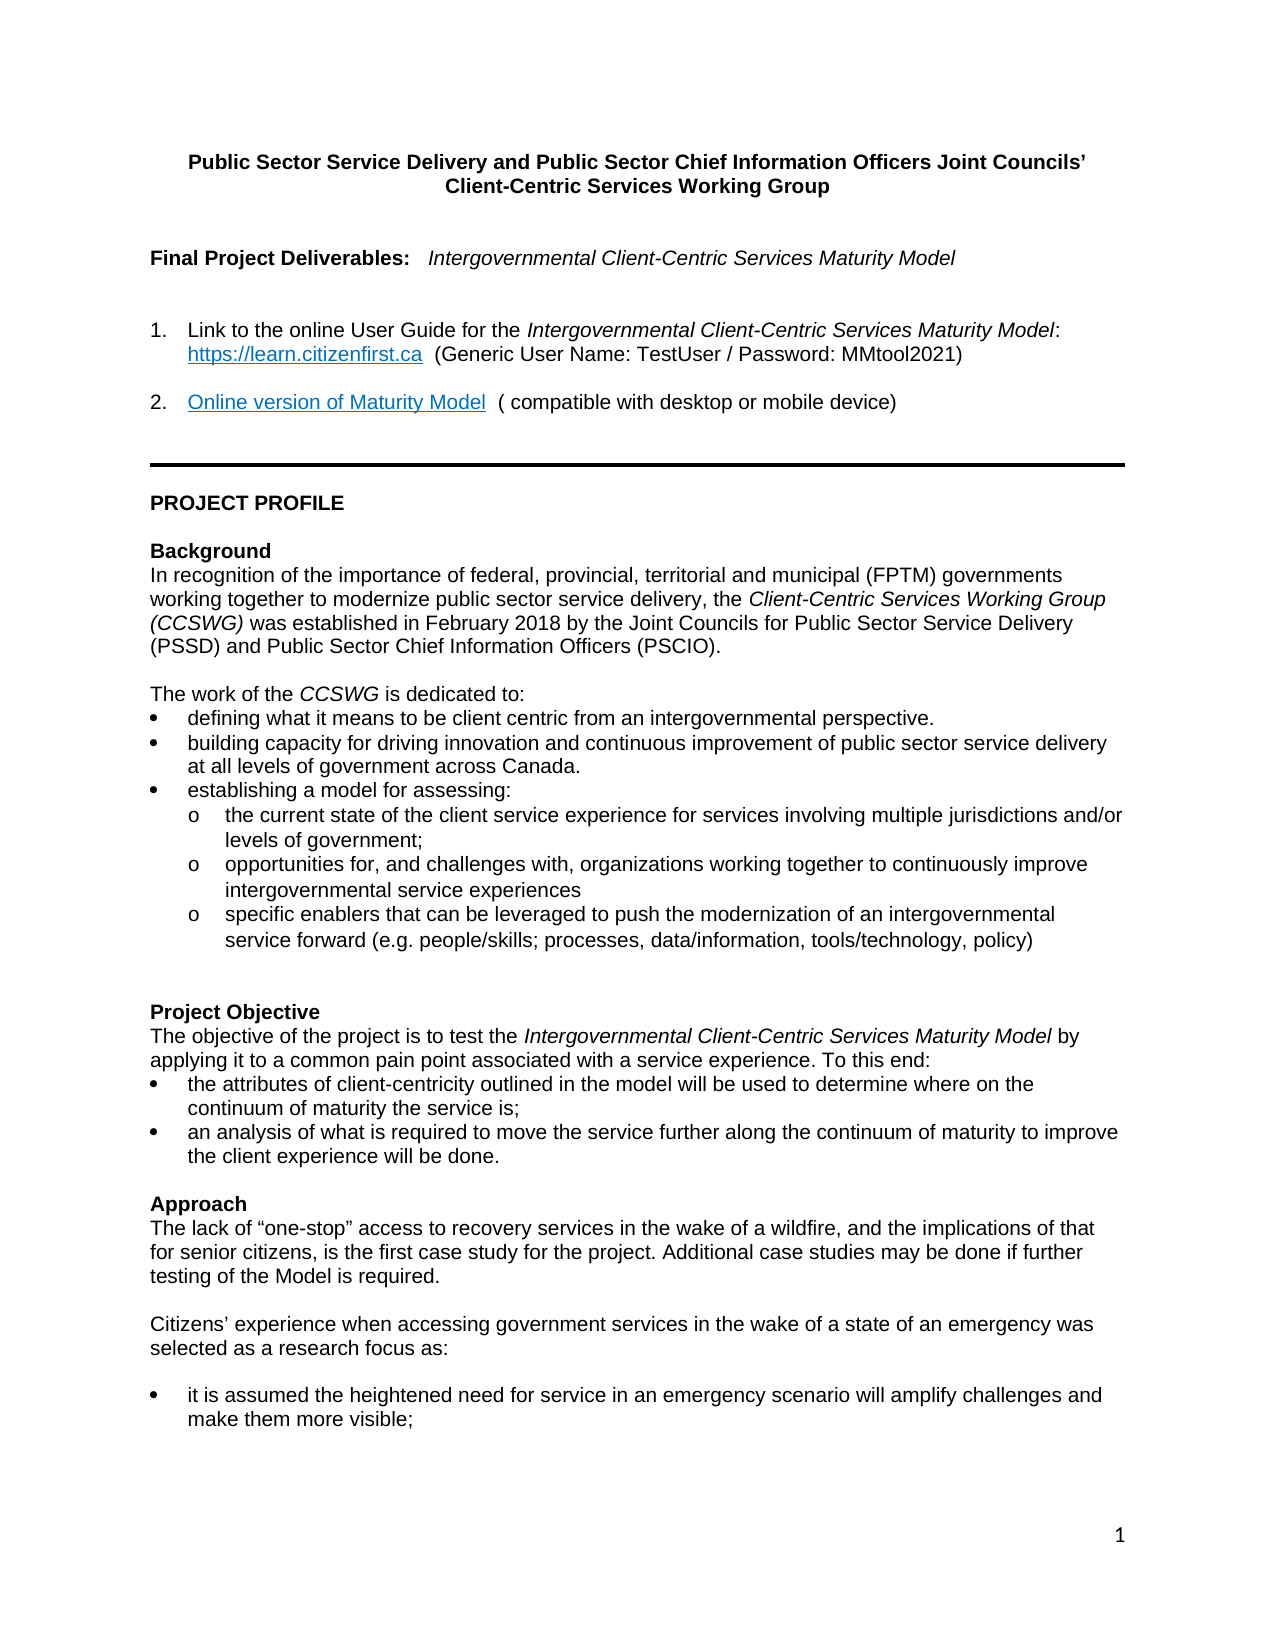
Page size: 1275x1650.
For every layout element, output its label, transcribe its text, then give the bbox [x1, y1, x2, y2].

list specific enablers that can be leveraged to push the modernization of an intergovernmental service forward (e.g. people/skills; processes, data/information, tools/technology, policy) [187, 902, 1125, 952]
list Link to the online User Guide for the Intergovernmental Client-Centric Services Maturity Model: https://learn.citizenfirst.ca (Generic User Name: TestUser / Password: MMtool2021) [150, 318, 1125, 366]
text The objective of the project is to test the Intergovernmental Client-Centric Services Maturity Model by applying it to a common pain point associated with a service experience. To this end: [150, 1024, 1125, 1072]
text Public Sector Service Delivery and Public Sector Chief Information Officers Joint Councils’ [150, 150, 1125, 174]
text Final Project Deliverables: Intergovernmental Client-Centric Services Maturity Model [150, 246, 1125, 270]
text The work of the CCSWG is dedicated to: [150, 682, 1125, 706]
list defining what it means to be client centric from an intergovernmental perspective. [150, 706, 1125, 730]
list establishing a model for assessing: [150, 778, 1125, 802]
text Background [150, 538, 1125, 562]
list the current state of the client service experience for services involving multiple jurisdictions and/or levels of government; [187, 802, 1125, 852]
text Client-Centric Services Working Group [150, 174, 1125, 198]
text Citizens’ experience when accessing government services in the wake of a state of an emergency was selected as a research focus as: [150, 1311, 1125, 1359]
list building capacity for driving innovation and continuous improvement of public sector service delivery at all levels of government across Canada. [150, 730, 1125, 778]
list it is assumed the heightened need for service in an emergency scenario will amplify challenges and make them more visible; [150, 1383, 1125, 1431]
list Online version of Maturity Model ( compatible with desktop or mobile device) [150, 389, 1125, 413]
text Project Objective [150, 1000, 1125, 1024]
text In recognition of the importance of federal, provincial, territorial and municipal (FPTM) governments working together to modernize public sector service delivery, the Client-Centric Services Working Group (CCSWG) was established in February 2018 by the Joint Councils for Public Sector Service Delivery (PSSD) and Public Sector Chief Information Officers (PSCIO). [150, 562, 1125, 658]
text PROJECT PROFILE [150, 491, 1125, 514]
text The lack of “one-stop” access to recovery services in the wake of a wildfire, and the implications of that for senior citizens, is the first case study for the project. Additional case studies may be done if further testing of the Model is required. [150, 1216, 1125, 1287]
text Approach [150, 1192, 1125, 1216]
list an analysis of what is required to move the service further along the continuum of maturity to improve the client experience will be done. [150, 1119, 1125, 1168]
list the attributes of client-centricity outlined in the model will be used to determine where on the continuum of maturity the service is; [150, 1072, 1125, 1119]
list opportunities for, and challenges with, organizations working together to continuously improve intergovernmental service experiences [187, 852, 1125, 902]
